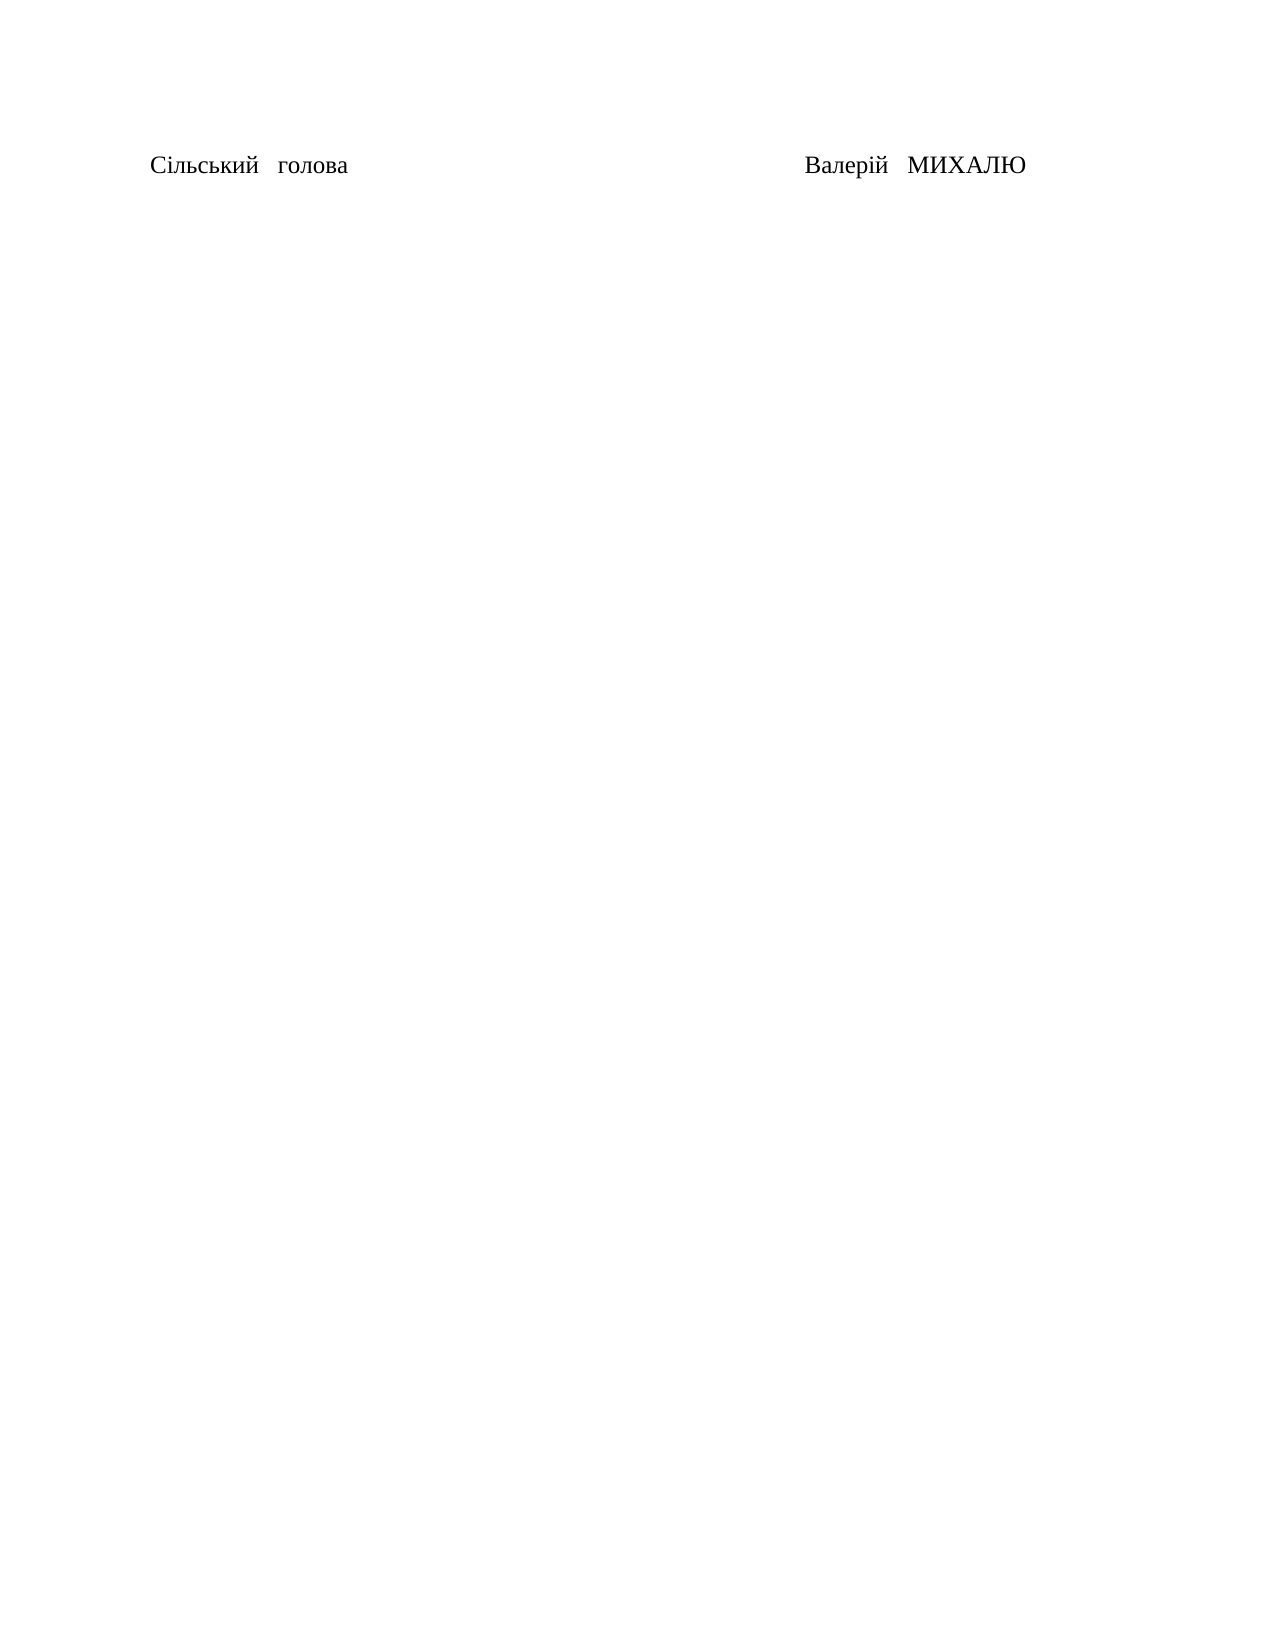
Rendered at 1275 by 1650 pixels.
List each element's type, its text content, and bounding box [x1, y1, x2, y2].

text Сільський голова Валерій МИХАЛЮ [150, 150, 1125, 179]
